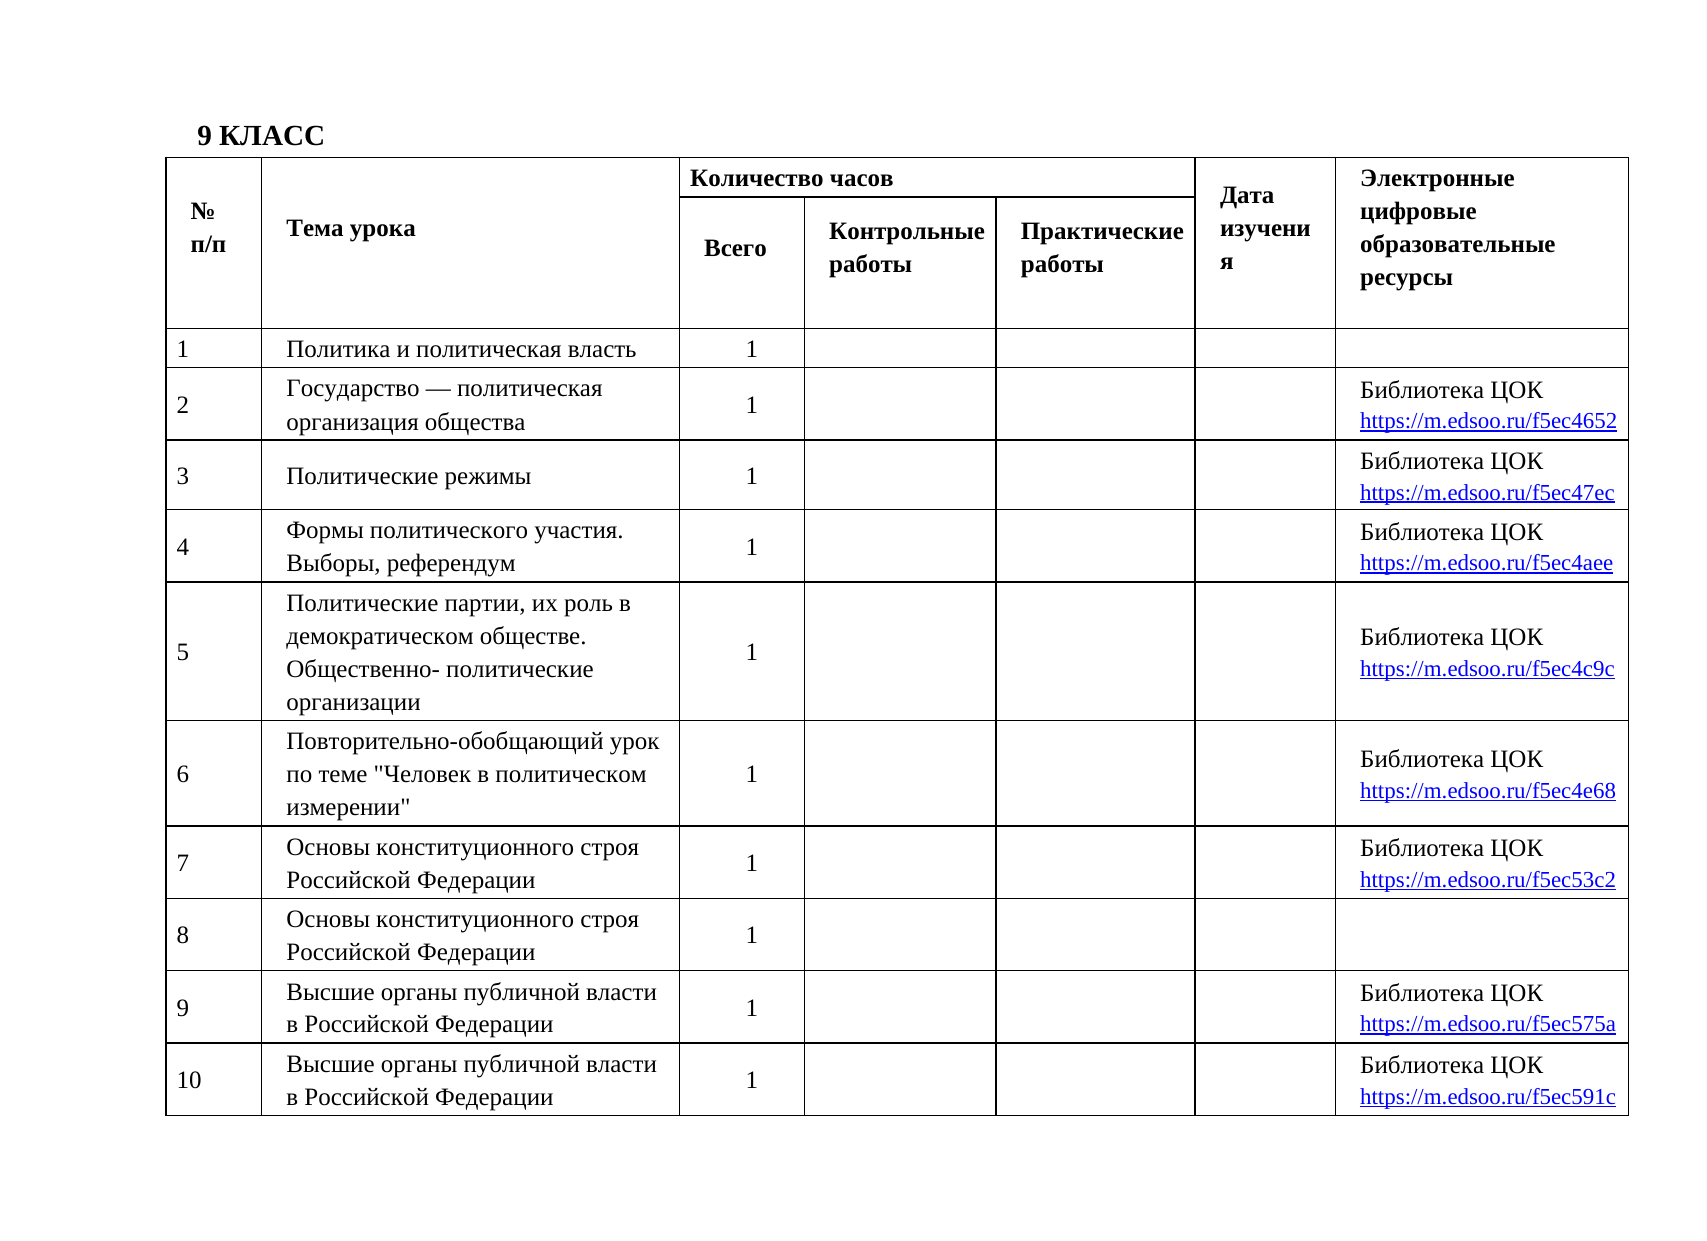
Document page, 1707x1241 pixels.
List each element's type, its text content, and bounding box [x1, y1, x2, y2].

table_cell 1 [680, 827, 804, 897]
table_cell [1196, 971, 1335, 1042]
table_cell Высшие органы публичной власти в Российской Федерации [262, 971, 679, 1042]
table_cell 1 [167, 329, 261, 367]
table_cell [1336, 899, 1628, 970]
text 9 КЛАСС [190, 118, 1618, 152]
table_cell [805, 329, 995, 367]
table_cell [805, 971, 995, 1042]
table_cell 1 [680, 583, 804, 719]
table_cell Библиотека ЦОК https://m.edsoo.ru/f5ec4aee [1336, 510, 1628, 581]
table_cell [997, 721, 1194, 825]
table_cell [805, 368, 995, 439]
table_cell 3 [167, 441, 261, 509]
table_cell Высшие органы публичной власти в Российской Федерации [262, 1044, 679, 1114]
table_cell Политические партии, их роль в демократическом обществе. Общественно- политические организации [262, 583, 679, 719]
table_header Дата изучения [1196, 158, 1335, 327]
table_cell 9 [167, 971, 261, 1042]
table_cell [1196, 441, 1335, 509]
table_cell Библиотека ЦОК https://m.edsoo.ru/f5ec4652 [1336, 368, 1628, 439]
table_cell 8 [167, 899, 261, 970]
table_cell 1 [680, 510, 804, 581]
table_cell Контрольные работы [805, 198, 995, 327]
table_cell [805, 441, 995, 509]
table_cell [1196, 827, 1335, 897]
table_cell [997, 441, 1194, 509]
table_header Тема урока [262, 158, 679, 327]
table_cell 10 [167, 1044, 261, 1114]
table_cell [1196, 721, 1335, 825]
table_cell Основы конституционного строя Российской Федерации [262, 899, 679, 970]
table_cell Библиотека ЦОК https://m.edsoo.ru/f5ec575a [1336, 971, 1628, 1042]
table_cell [805, 721, 995, 825]
table_cell [1196, 368, 1335, 439]
table_cell [1196, 1044, 1335, 1114]
table_cell [1196, 329, 1335, 367]
table_cell Библиотека ЦОК https://m.edsoo.ru/f5ec4c9c [1336, 583, 1628, 719]
table_cell [1196, 510, 1335, 581]
table_header № п/п [167, 158, 261, 327]
table_cell [805, 899, 995, 970]
table_cell [997, 368, 1194, 439]
table_cell [805, 510, 995, 581]
table_cell Библиотека ЦОК https://m.edsoo.ru/f5ec4e68 [1336, 721, 1628, 825]
table_cell Библиотека ЦОК https://m.edsoo.ru/f5ec47ec [1336, 441, 1628, 509]
table_cell 1 [680, 971, 804, 1042]
table_cell 4 [167, 510, 261, 581]
table_cell Библиотека ЦОК https://m.edsoo.ru/f5ec53c2 [1336, 827, 1628, 897]
table_cell [997, 899, 1194, 970]
table_cell Государство — политическая организация общества [262, 368, 679, 439]
table_cell Политика и политическая власть [262, 329, 679, 367]
table_cell [997, 510, 1194, 581]
table_header Электронные цифровые образовательные ресурсы [1336, 158, 1628, 327]
table_cell 1 [680, 1044, 804, 1114]
table_cell Библиотека ЦОК https://m.edsoo.ru/f5ec591c [1336, 1044, 1628, 1114]
table_cell 1 [680, 329, 804, 367]
table_cell [997, 583, 1194, 719]
table_cell 1 [680, 899, 804, 970]
table_cell Политические режимы [262, 441, 679, 509]
table_cell 1 [680, 368, 804, 439]
table_cell [805, 827, 995, 897]
table_cell Практические работы [997, 198, 1194, 327]
table_cell [997, 971, 1194, 1042]
table_cell [805, 1044, 995, 1114]
table_cell 5 [167, 583, 261, 719]
table_cell [1196, 899, 1335, 970]
table_cell Всего [680, 198, 804, 327]
table_cell Формы политического участия. Выборы, референдум [262, 510, 679, 581]
table_cell Основы конституционного строя Российской Федерации [262, 827, 679, 897]
table_cell [1196, 583, 1335, 719]
table_cell 2 [167, 368, 261, 439]
table_cell [1336, 329, 1628, 367]
table_cell Повторительно-обобщающий урок по теме "Человек в политическом измерении" [262, 721, 679, 825]
table_cell [997, 827, 1194, 897]
table_cell 6 [167, 721, 261, 825]
table_cell [997, 1044, 1194, 1114]
table_cell [805, 583, 995, 719]
table_cell 7 [167, 827, 261, 897]
table_header Количество часов [680, 158, 1194, 196]
table_cell [997, 329, 1194, 367]
table_cell 1 [680, 721, 804, 825]
table_cell 1 [680, 441, 804, 509]
